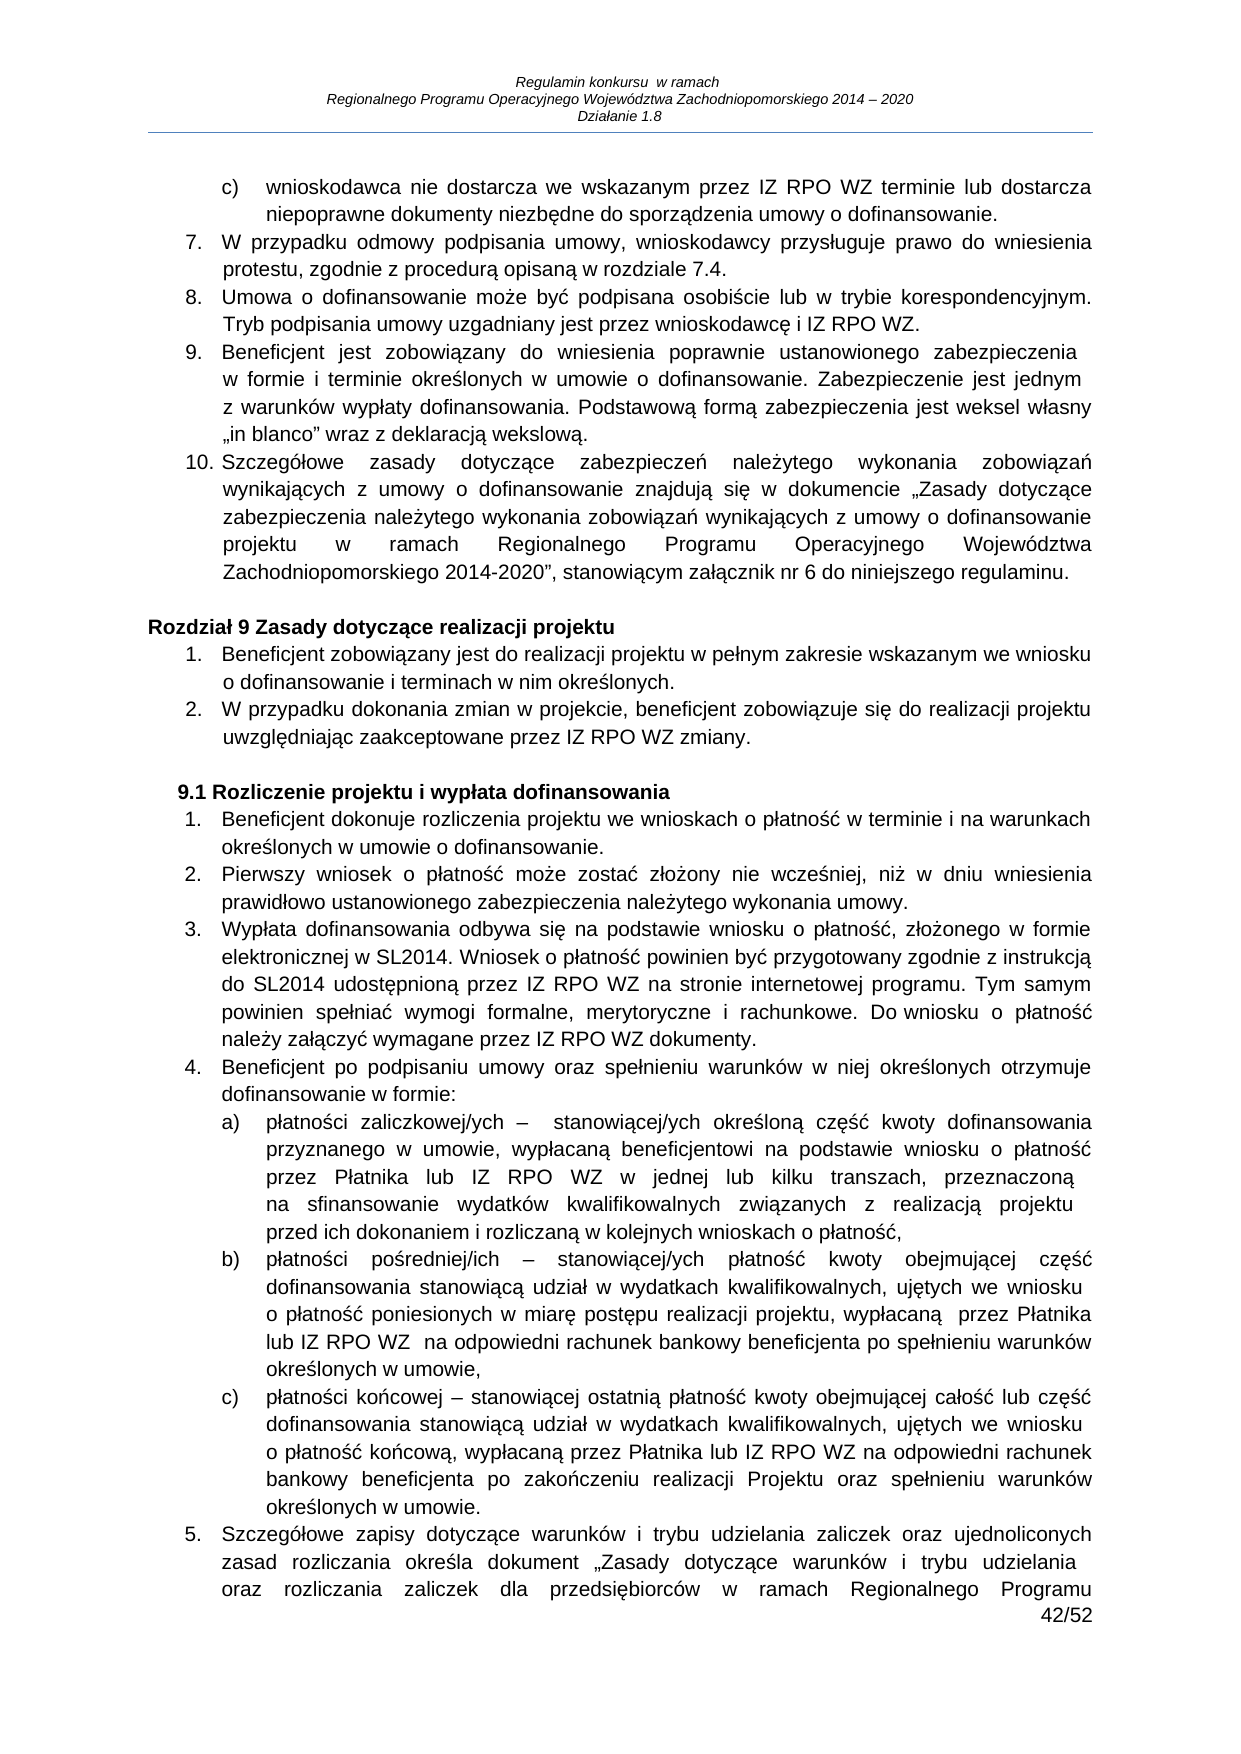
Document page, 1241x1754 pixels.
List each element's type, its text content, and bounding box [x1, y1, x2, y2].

list Wypłata dofinansowania odbywa się na podstawie wniosku o płatność, złożonego w formie elektronicznej w SL2014. Wniosek o płatność powinien być przygotowany zgodnie z instrukcją do SL2014 udostępnioną przez IZ RPO WZ na stronie internetowej programu. Tym samym powinien spełniać wymogi formalne, merytoryczne i rachunkowe. Do wniosku o płatność należy załączyć wymagane przez IZ RPO WZ dokumenty. [184, 917, 1093, 1051]
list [184, 1522, 1093, 1601]
list W przypadku dokonania zmian w projekcie, beneficjent zobowiązuje się do realizacji projektu uwzględniając zaakceptowane przez IZ RPO WZ zmiany. [185, 697, 1093, 748]
subtitle płatności zaliczkowej/ych – stanowiącej/ych określoną część kwoty dofinansowania przyznanego w umowie, wypłacaną beneficjentowi na podstawie wniosku o płatność przez Płatnika lub IZ RPO WZ w jednej lub kilku transzach, przeznaczoną na sfinansowanie wydatków kwalifikowalnych związanych z realizacją projektu przed ich dokonaniem i rozliczaną w kolejnych wnioskach o płatność, [221, 1109, 1093, 1243]
subtitle płatności końcowej – stanowiącej ostatnią płatność kwoty obejmującej całość lub część dofinansowania stanowiącą udział w wydatkach kwalifikowalnych, ujętych we wniosku o płatność końcową, wypłacaną przez Płatnika lub IZ RPO WZ na odpowiedni rachunek bankowy beneficjenta po zakończeniu realizacji Projektu oraz spełnieniu warunków określonych w umowie. [221, 1384, 1093, 1518]
list Umowa o dofinansowanie może być podpisana osobiście lub w trybie korespondencyjnym. Tryb podpisania umowy uzgadniany jest przez wnioskodawcę i IZ RPO WZ. [185, 284, 1093, 336]
list Beneficjent po podpisaniu umowy oraz spełnieniu warunków w niej określonych otrzymuje dofinansowanie w formie: [184, 1054, 1093, 1106]
list Szczegółowe zasady dotyczące zabezpieczeń należytego wykonania zobowiązań wynikających z umowy o dofinansowanie znajdują się w dokumencie „Zasady dotyczące zabezpieczenia należytego wykonania zobowiązań wynikających z umowy o dofinansowanie projektu w ramach Regionalnego Programu Operacyjnego Województwa Zachodniopomorskiego 2014-2020”, stanowiącym załącznik nr 6 do niniejszego regulaminu. [185, 449, 1093, 583]
list Beneficjent dokonuje rozliczenia projektu we wnioskach o płatność w terminie i na warunkach określonych w umowie o dofinansowanie. [184, 807, 1093, 858]
subtitle wnioskodawca nie dostarcza we wskazanym przez IZ RPO WZ terminie lub dostarcza niepoprawne dokumenty niezbędne do sporządzenia umowy o dofinansowanie. [221, 174, 1093, 226]
list Beneficjent zobowiązany jest do realizacji projektu w pełnym zakresie wskazanym we wniosku o dofinansowanie i terminach w nim określonych. [185, 642, 1093, 693]
subtitle Rozdział 9 Zasady dotyczące realizacji projektu [148, 614, 1093, 638]
subtitle płatności pośredniej/ich – stanowiącej/ych płatność kwoty obejmującej część dofinansowania stanowiącą udział w wydatkach kwalifikowalnych, ujętych we wniosku o płatność poniesionych w miarę postępu realizacji projektu, wypłacaną przez Płatnika lub IZ RPO WZ na odpowiedni rachunek bankowy beneficjenta po spełnieniu warunków określonych w umowie, [221, 1247, 1093, 1381]
list Pierwszy wniosek o płatność może zostać złożony nie wcześniej, niż w dniu wniesienia prawidłowo ustanowionego zabezpieczenia należytego wykonania umowy. [184, 862, 1093, 913]
subtitle 9.1 Rozliczenie projektu i wypłata dofinansowania [177, 779, 1093, 803]
list Beneficjent jest zobowiązany do wniesienia poprawnie ustanowionego zabezpieczenia w formie i terminie określonych w umowie o dofinansowanie. Zabezpieczenie jest jednym z warunków wypłaty dofinansowania. Podstawową formą zabezpieczenia jest weksel własny „in blanco” wraz z deklaracją wekslową. [185, 339, 1093, 446]
list W przypadku odmowy podpisania umowy, wnioskodawcy przysługuje prawo do wniesienia protestu, zgodnie z procedurą opisaną w rozdziale 7.4. [185, 229, 1093, 281]
